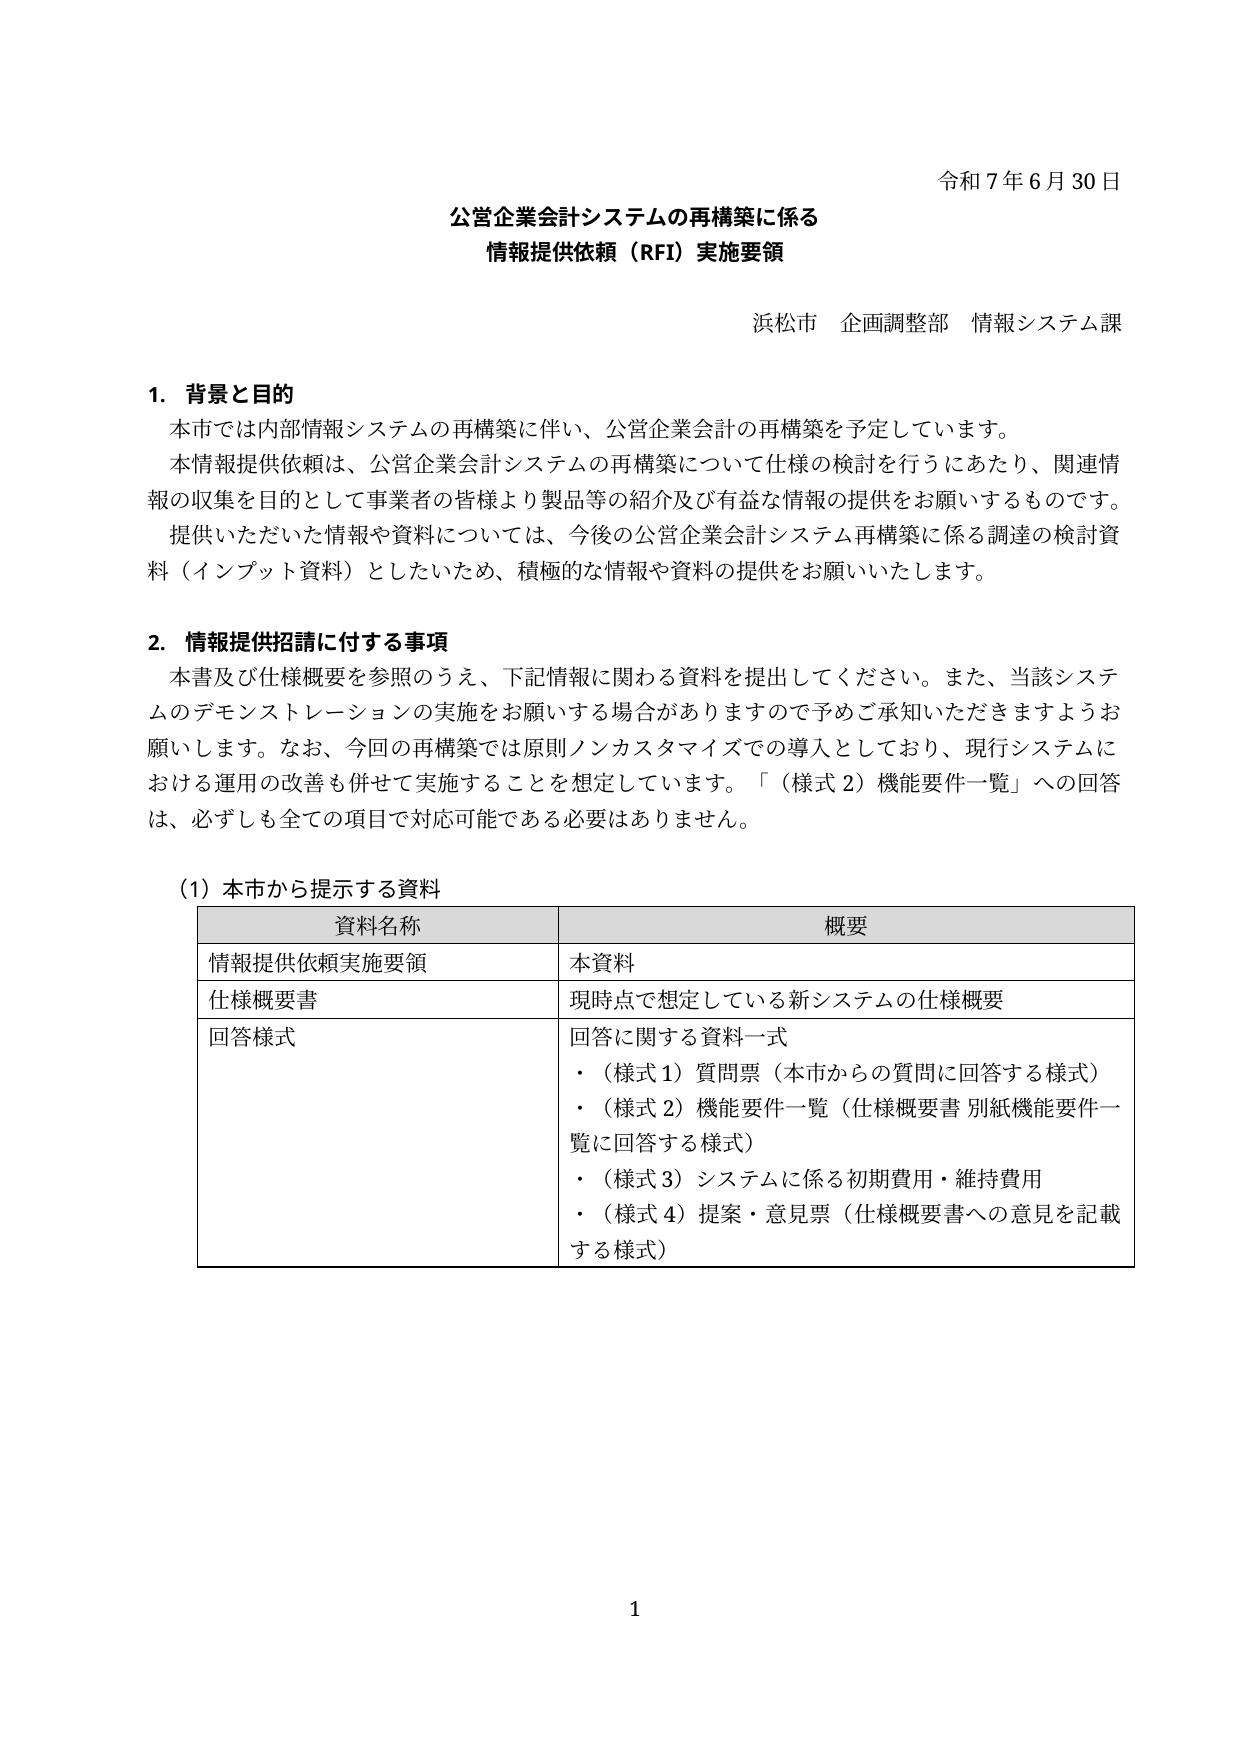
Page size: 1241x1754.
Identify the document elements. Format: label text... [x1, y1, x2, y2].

table_cell 仕様概要書 [198, 981, 558, 1017]
table_cell 情報提供依頼実施要領 [198, 944, 558, 980]
text 令和7年6月30日 [148, 162, 1122, 198]
table_header 資料名称 [198, 907, 558, 943]
text 本書及び仕様概要を参照のうえ、下記情報に関わる資料を提出してください。また、当該システムのデモンストレーションの実施をお願いする場合がありますので予めご承知いただきますようお願いします。なお、今回の再構築では原則ノンカスタマイズでの導入としており、現行システムにおける運用の改善も併せて実施することを想定しています。「（様式2）機能要件一覧」への回答は、必ずしも全ての項目で対応可能である必要はありません。 [148, 658, 1122, 835]
table_cell 回答様式 [198, 1019, 558, 1266]
table_cell 本資料 [559, 944, 1134, 980]
text 提供いただいた情報や資料については、今後の公営企業会計システム再構築に係る調達の検討資料（インプット資料）としたいため、積極的な情報や資料の提供をお願いいたします。 [148, 517, 1122, 587]
subtitle （1）本市から提示する資料 [166, 871, 1122, 906]
table_cell 回答に関する資料一式 ・（様式1）質問票（本市からの質問に回答する様式） ・（様式2）機能要件一覧（仕様概要書 別紙機能要件一覧に回答する様式） ・（様式3）システムに係る初期費用・維持費用 ・（様式4）提案・意見票（仕様概要書への意見を記載する様式） [559, 1019, 1134, 1266]
table_header 概要 [559, 907, 1134, 943]
text 公営企業会計システムの再構築に係る [148, 198, 1122, 233]
text 情報提供依頼（RFI）実施要領 [148, 233, 1122, 269]
subtitle 背景と目的 [148, 375, 1122, 410]
text 本情報提供依頼は、公営企業会計システムの再構築について仕様の検討を行うにあたり、関連情報の収集を目的として事業者の皆様より製品等の紹介及び有益な情報の提供をお願いするものです。 [148, 446, 1122, 517]
subtitle 情報提供招請に付する事項 [148, 623, 1122, 658]
text 浜松市 企画調整部 情報システム課 [148, 304, 1122, 339]
text 本市では内部情報システムの再構築に伴い、公営企業会計の再構築を予定しています。 [148, 410, 1122, 446]
table_cell 現時点で想定している新システムの仕様概要 [559, 981, 1134, 1017]
